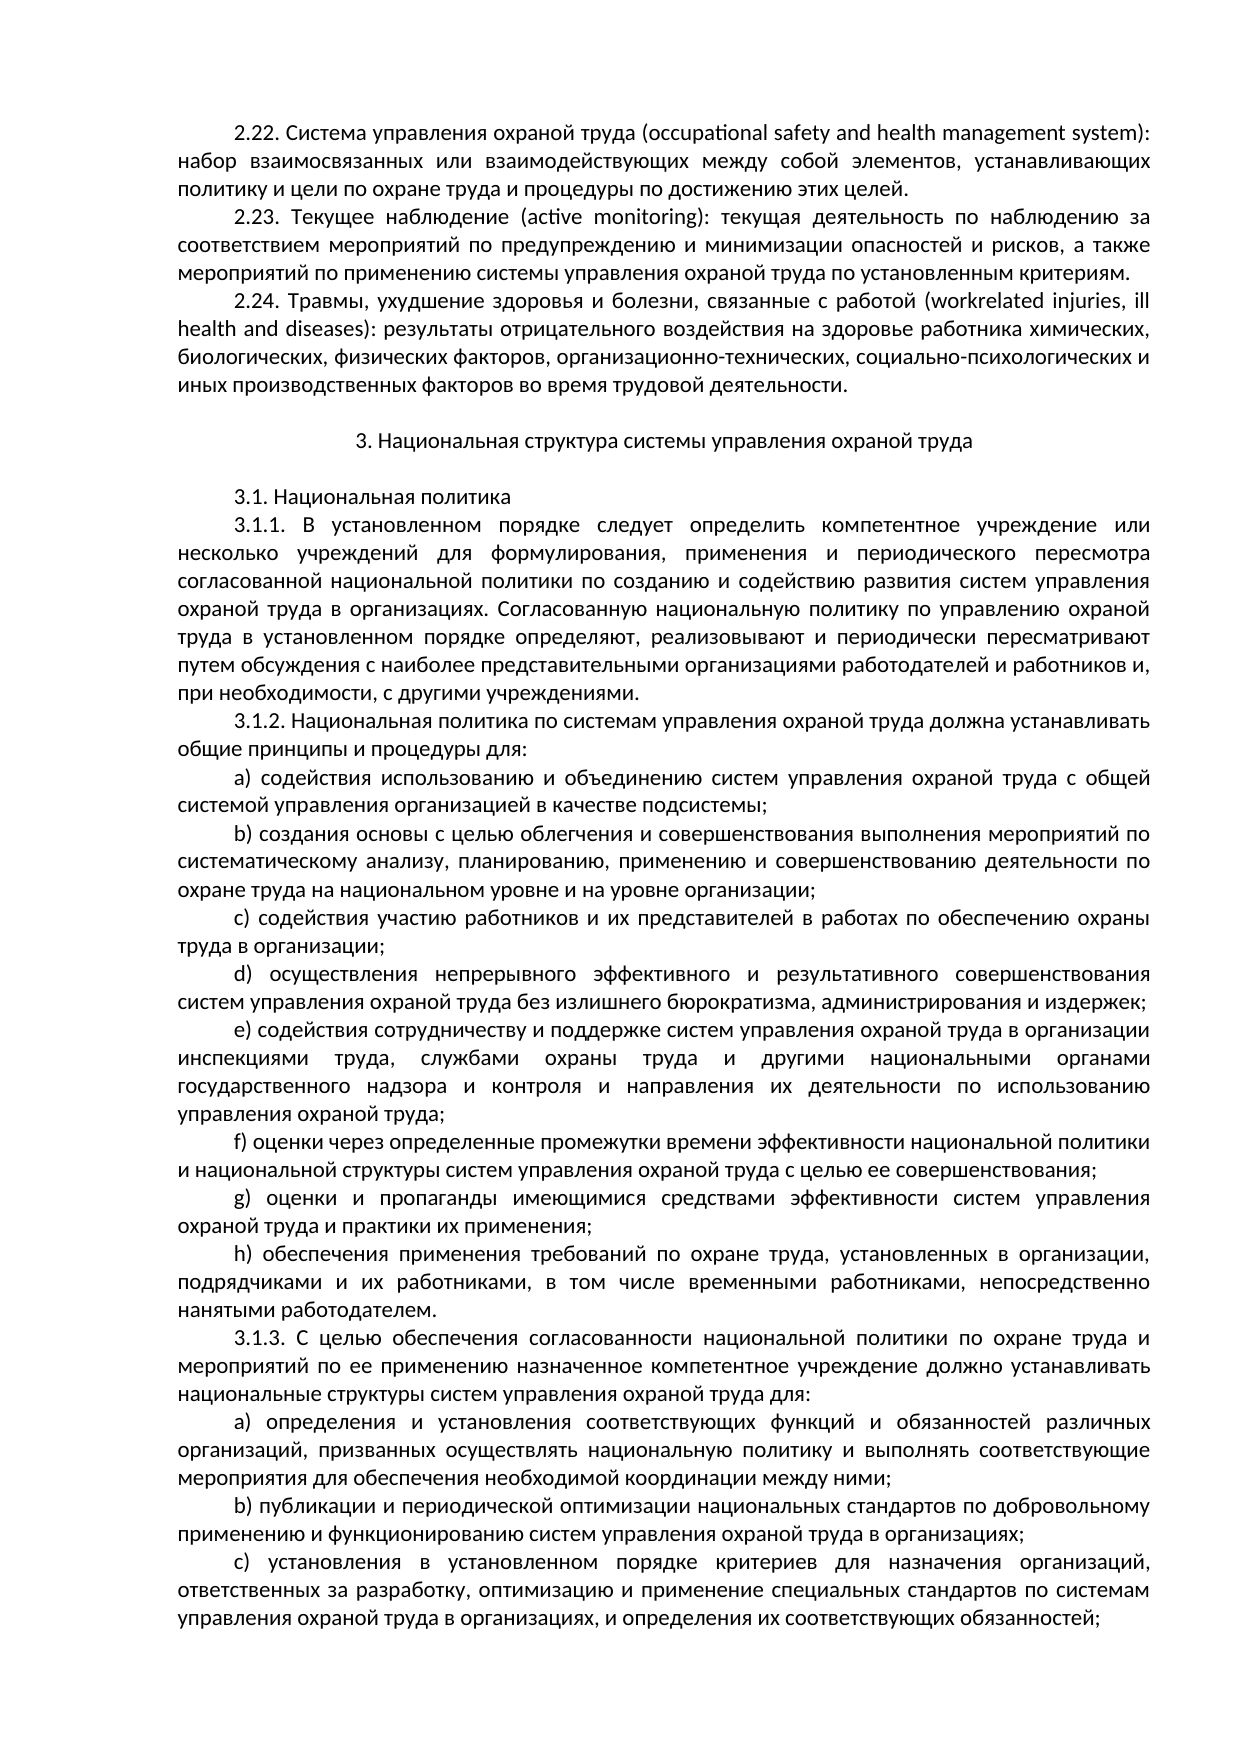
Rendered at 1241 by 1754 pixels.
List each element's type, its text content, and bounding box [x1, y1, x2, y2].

text 2.23. Текущее наблюдение (active monitoring): текущая деятельность по наблюдению за соответствием мероприятий по предупреждению и минимизации опасностей и рисков, а также мероприятий по применению системы управления охраной труда по установленным критериям. [177, 202, 1152, 286]
text c) установления в установленном порядке критериев для назначения организаций, ответственных за разработку, оптимизацию и применение специальных стандартов по системам управления охраной труда в организациях, и определения их соответствующих обязанностей; [177, 1547, 1152, 1631]
text a) содействия использованию и объединению систем управления охраной труда с общей системой управления организацией в качестве подсистемы; [177, 763, 1152, 819]
text 2.22. Система управления охраной труда (occupational safety and health management system): набор взаимосвязанных или взаимодействующих между собой элементов, устанавливающих политику и цели по охране труда и процедуры по достижению этих целей. [177, 118, 1152, 202]
text 3.1. Национальная политика [177, 482, 1152, 510]
text 3.1.3. С целью обеспечения согласованности национальной политики по охране труда и мероприятий по ее применению назначенное компетентное учреждение должно устанавливать национальные структуры систем управления охраной труда для: [177, 1323, 1152, 1407]
text 3.1.1. В установленном порядке следует определить компетентное учреждение или несколько учреждений для формулирования, применения и периодического пересмотра согласованной национальной политики по созданию и содействию развития систем управления охраной труда в организациях. Согласованную национальную политику по управлению охраной труда в установленном порядке определяют, реализовывают и периодически пересматривают путем обсуждения с наиболее представительными организациями работодателей и работников и, при необходимости, с другими учреждениями. [177, 510, 1152, 707]
text c) содействия участию работников и их представителей в работах по обеспечению охраны труда в организации; [177, 903, 1152, 959]
text 3.1.2. Национальная политика по системам управления охраной труда должна устанавливать общие принципы и процедуры для: [177, 707, 1152, 763]
text 3. Национальная структура системы управления охраной труда [177, 426, 1152, 454]
text b) создания основы с целью облегчения и совершенствования выполнения мероприятий по систематическому анализу, планированию, применению и совершенствованию деятельности по охране труда на национальном уровне и на уровне организации; [177, 819, 1152, 903]
text h) обеспечения применения требований по охране труда, установленных в организации, подрядчиками и их работниками, в том числе временными работниками, непосредственно нанятыми работодателем. [177, 1239, 1152, 1323]
text 2.24. Травмы, ухудшение здоровья и болезни, связанные с работой (workrelated injuries, ill health and diseases): результаты отрицательного воздействия на здоровье работника химических, биологических, физических факторов, организационно-технических, социально-психологических и иных производственных факторов во время трудовой деятельности. [177, 286, 1152, 398]
text e) содействия сотрудничеству и поддержке систем управления охраной труда в организации инспекциями труда, службами охраны труда и другими национальными органами государственного надзора и контроля и направления их деятельности по использованию управления охраной труда; [177, 1015, 1152, 1127]
text a) определения и установления соответствующих функций и обязанностей различных организаций, призванных осуществлять национальную политику и выполнять соответствующие мероприятия для обеспечения необходимой координации между ними; [177, 1407, 1152, 1491]
text g) оценки и пропаганды имеющимися средствами эффективности систем управления охраной труда и практики их применения; [177, 1183, 1152, 1239]
text f) оценки через определенные промежутки времени эффективности национальной политики и национальной структуры систем управления охраной труда с целью ее совершенствования; [177, 1127, 1152, 1183]
text d) осуществления непрерывного эффективного и результативного совершенствования систем управления охраной труда без излишнего бюрократизма, администрирования и издержек; [177, 959, 1152, 1015]
text b) публикации и периодической оптимизации национальных стандартов по добровольному применению и функционированию систем управления охраной труда в организациях; [177, 1491, 1152, 1547]
